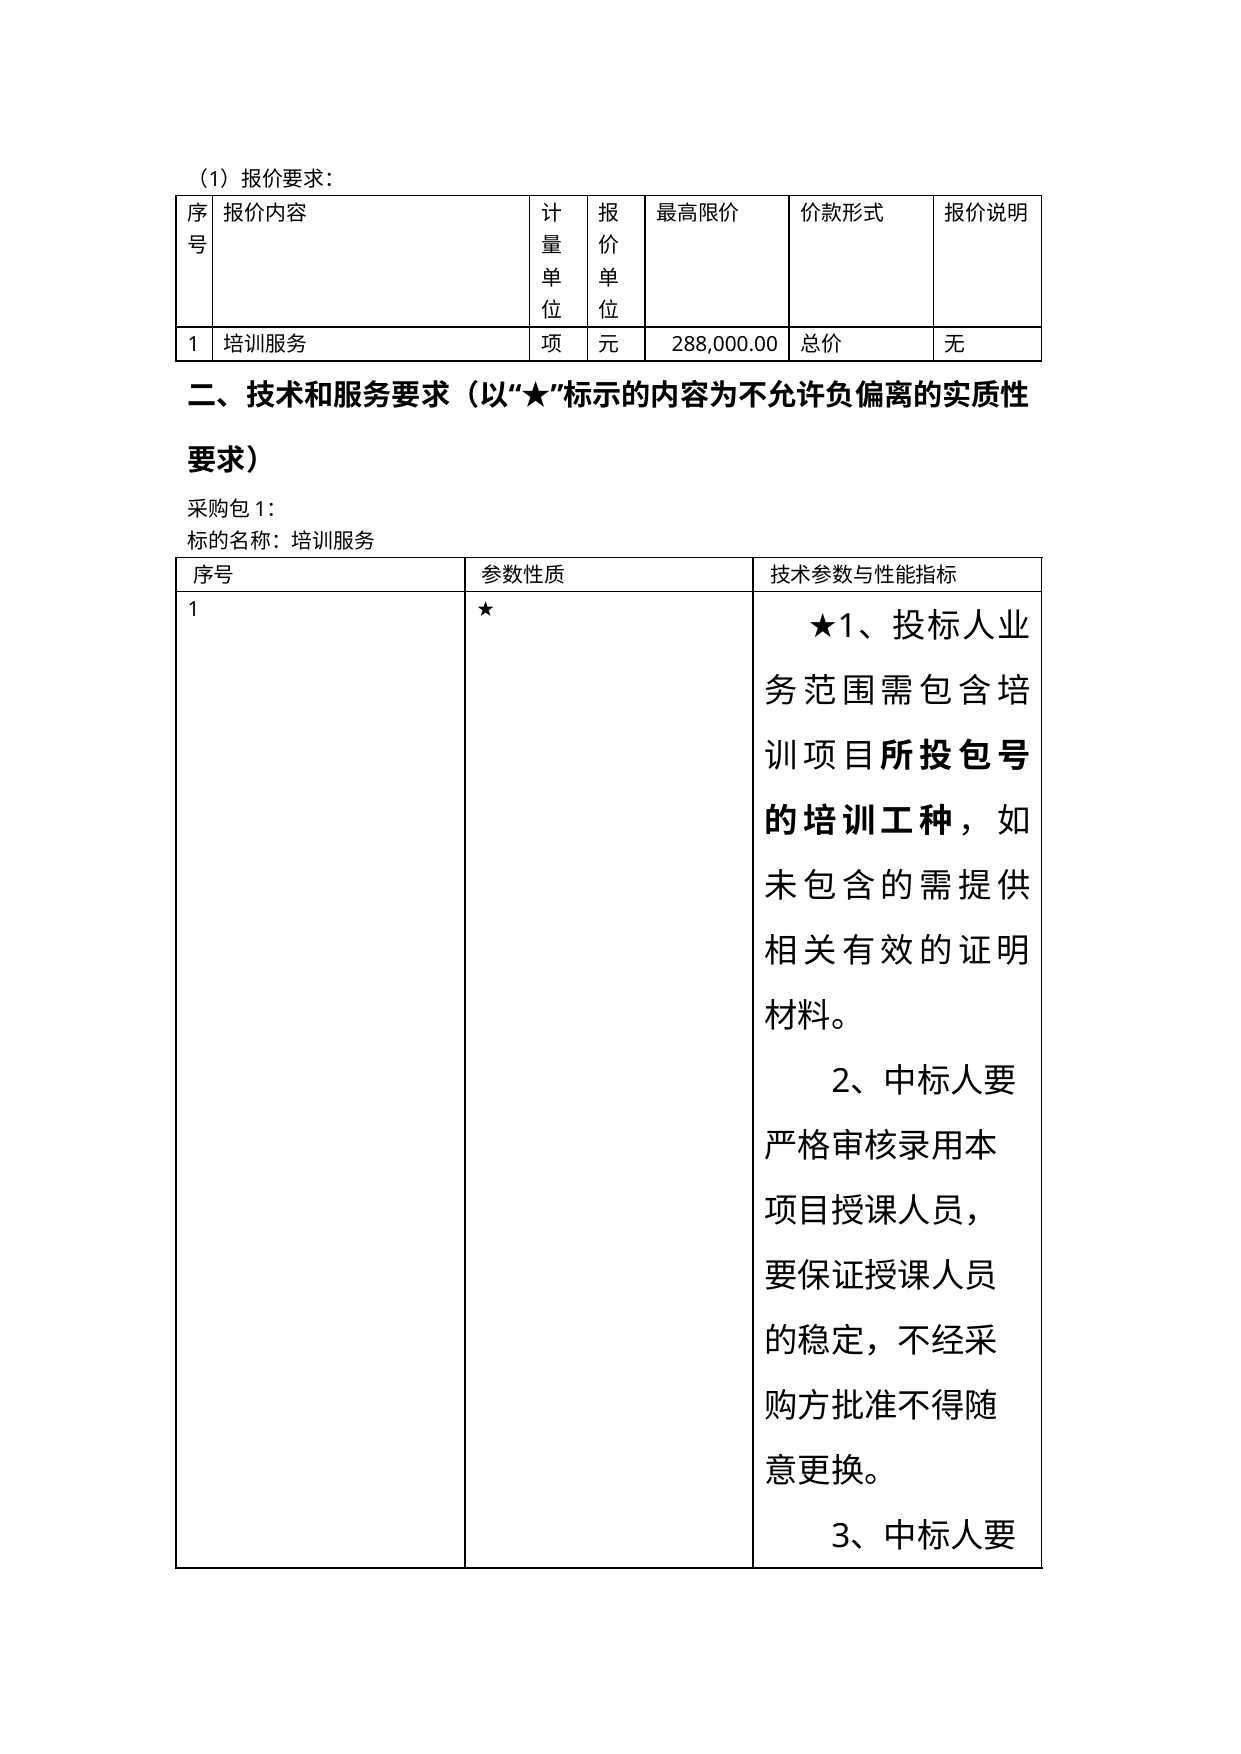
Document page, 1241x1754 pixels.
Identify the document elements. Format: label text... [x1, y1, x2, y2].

table_cell 无 [934, 328, 1041, 360]
table_cell 培训服务 [213, 328, 529, 360]
table_header 价款形式 [790, 196, 933, 326]
table_header 报价单位 [588, 196, 644, 326]
text （1）报价要求： [187, 162, 1053, 194]
table_header 技术参数与性能指标 [754, 558, 1041, 591]
table_header 最高限价 [646, 196, 788, 326]
table_cell 1 [177, 592, 464, 1567]
text 二、技术和服务要求（以“★”标示的内容为不允许负偏离的实质性要求） [187, 362, 1053, 492]
table_header 计量单位 [530, 196, 587, 326]
text 采购包1： [187, 492, 1053, 524]
table_cell 元 [588, 328, 644, 360]
table_cell 288,000.00 [646, 328, 788, 360]
table_header 序号 [177, 558, 464, 591]
table_header 序号 [177, 196, 212, 326]
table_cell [754, 592, 1041, 1567]
table_header 报价内容 [213, 196, 529, 326]
table_cell 1 [177, 328, 212, 360]
table_cell 项 [530, 328, 587, 360]
table_cell ★ [466, 592, 752, 1567]
table_cell 总价 [790, 328, 933, 360]
text 标的名称：培训服务 [187, 524, 1053, 557]
table_header 报价说明 [934, 196, 1041, 326]
table_header 参数性质 [466, 558, 752, 591]
